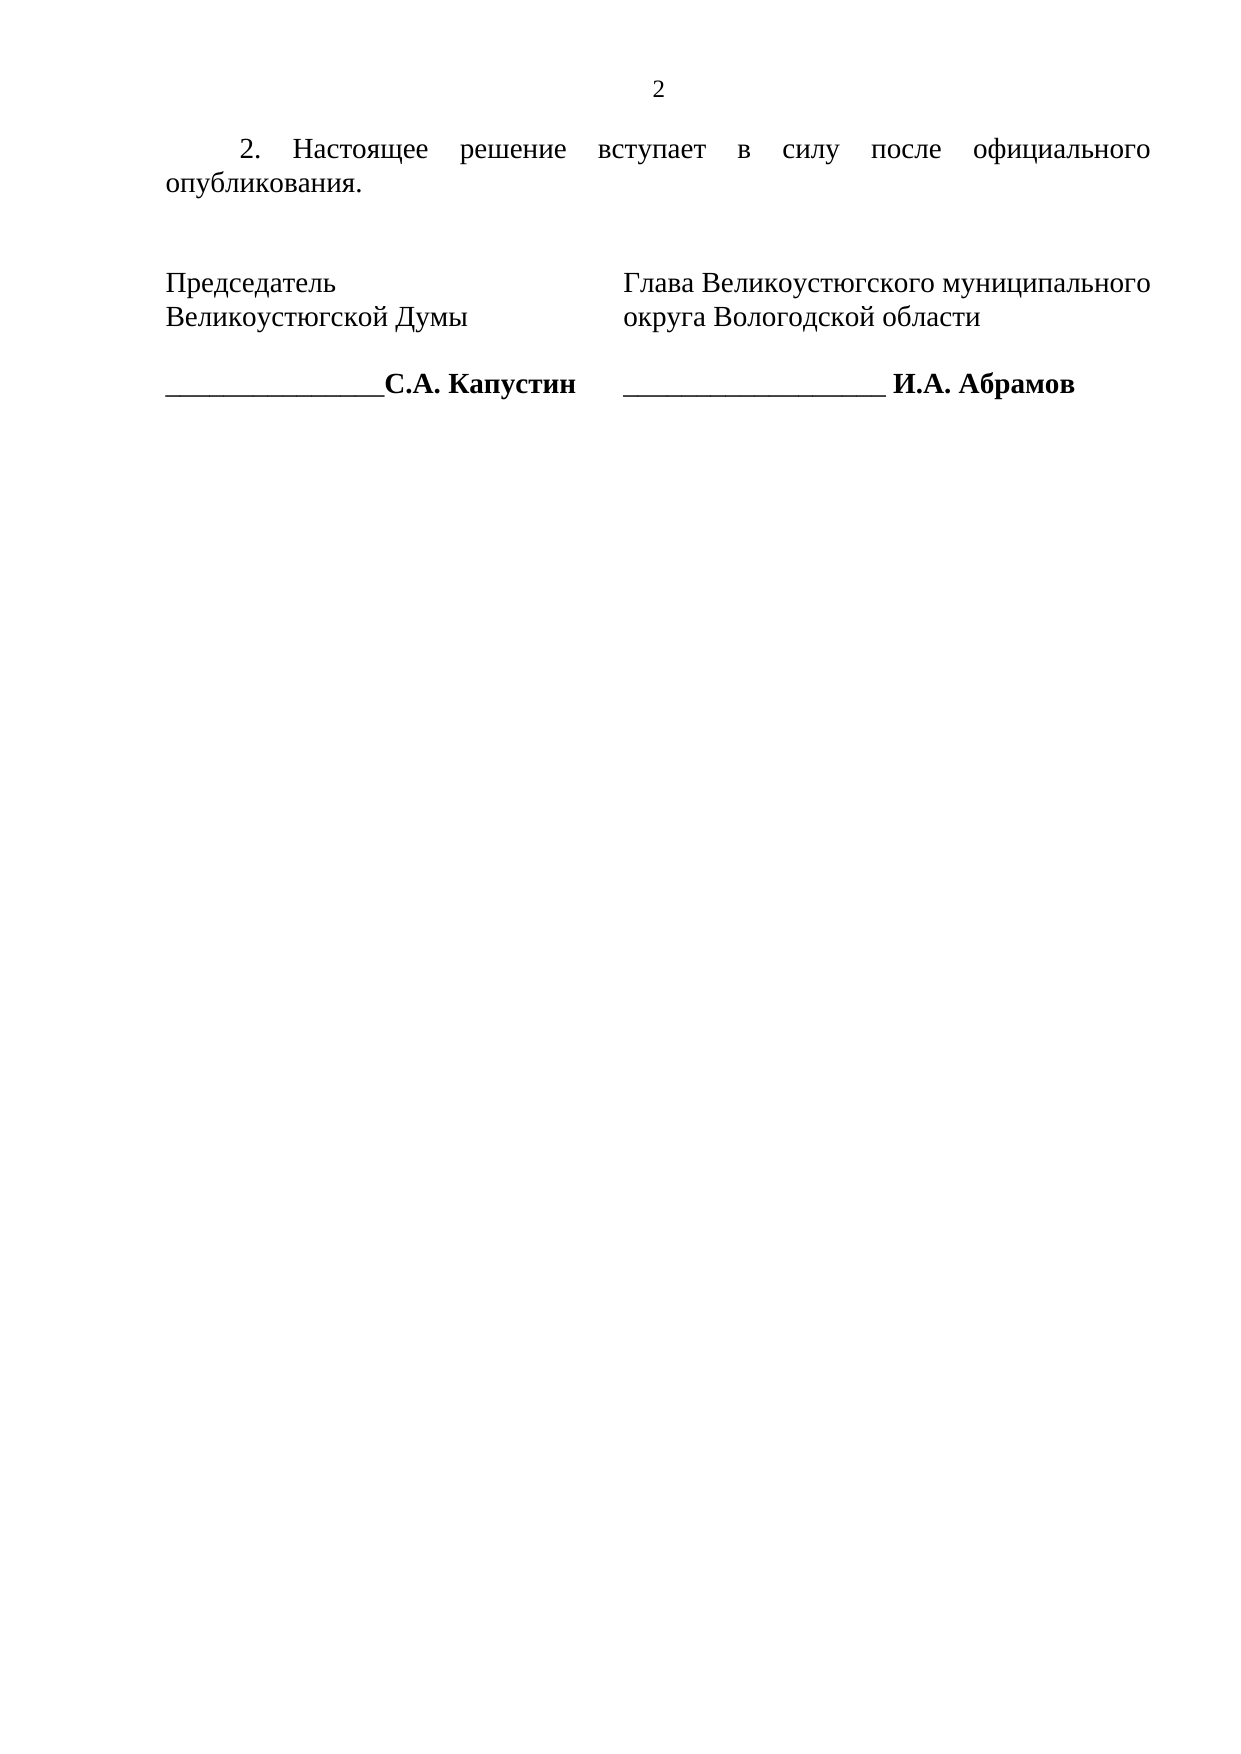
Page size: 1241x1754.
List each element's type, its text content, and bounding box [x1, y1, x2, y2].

text 2. Настоящее решение вступает в силу после официального опубликования. [165, 131, 1152, 198]
table_header Глава Великоустюгского муниципального округа Вологодской области __________________ И.А. Абрамов [594, 266, 1170, 400]
table_header Председатель Великоустюгской Думы _______________С.А. Капустин [154, 266, 594, 400]
